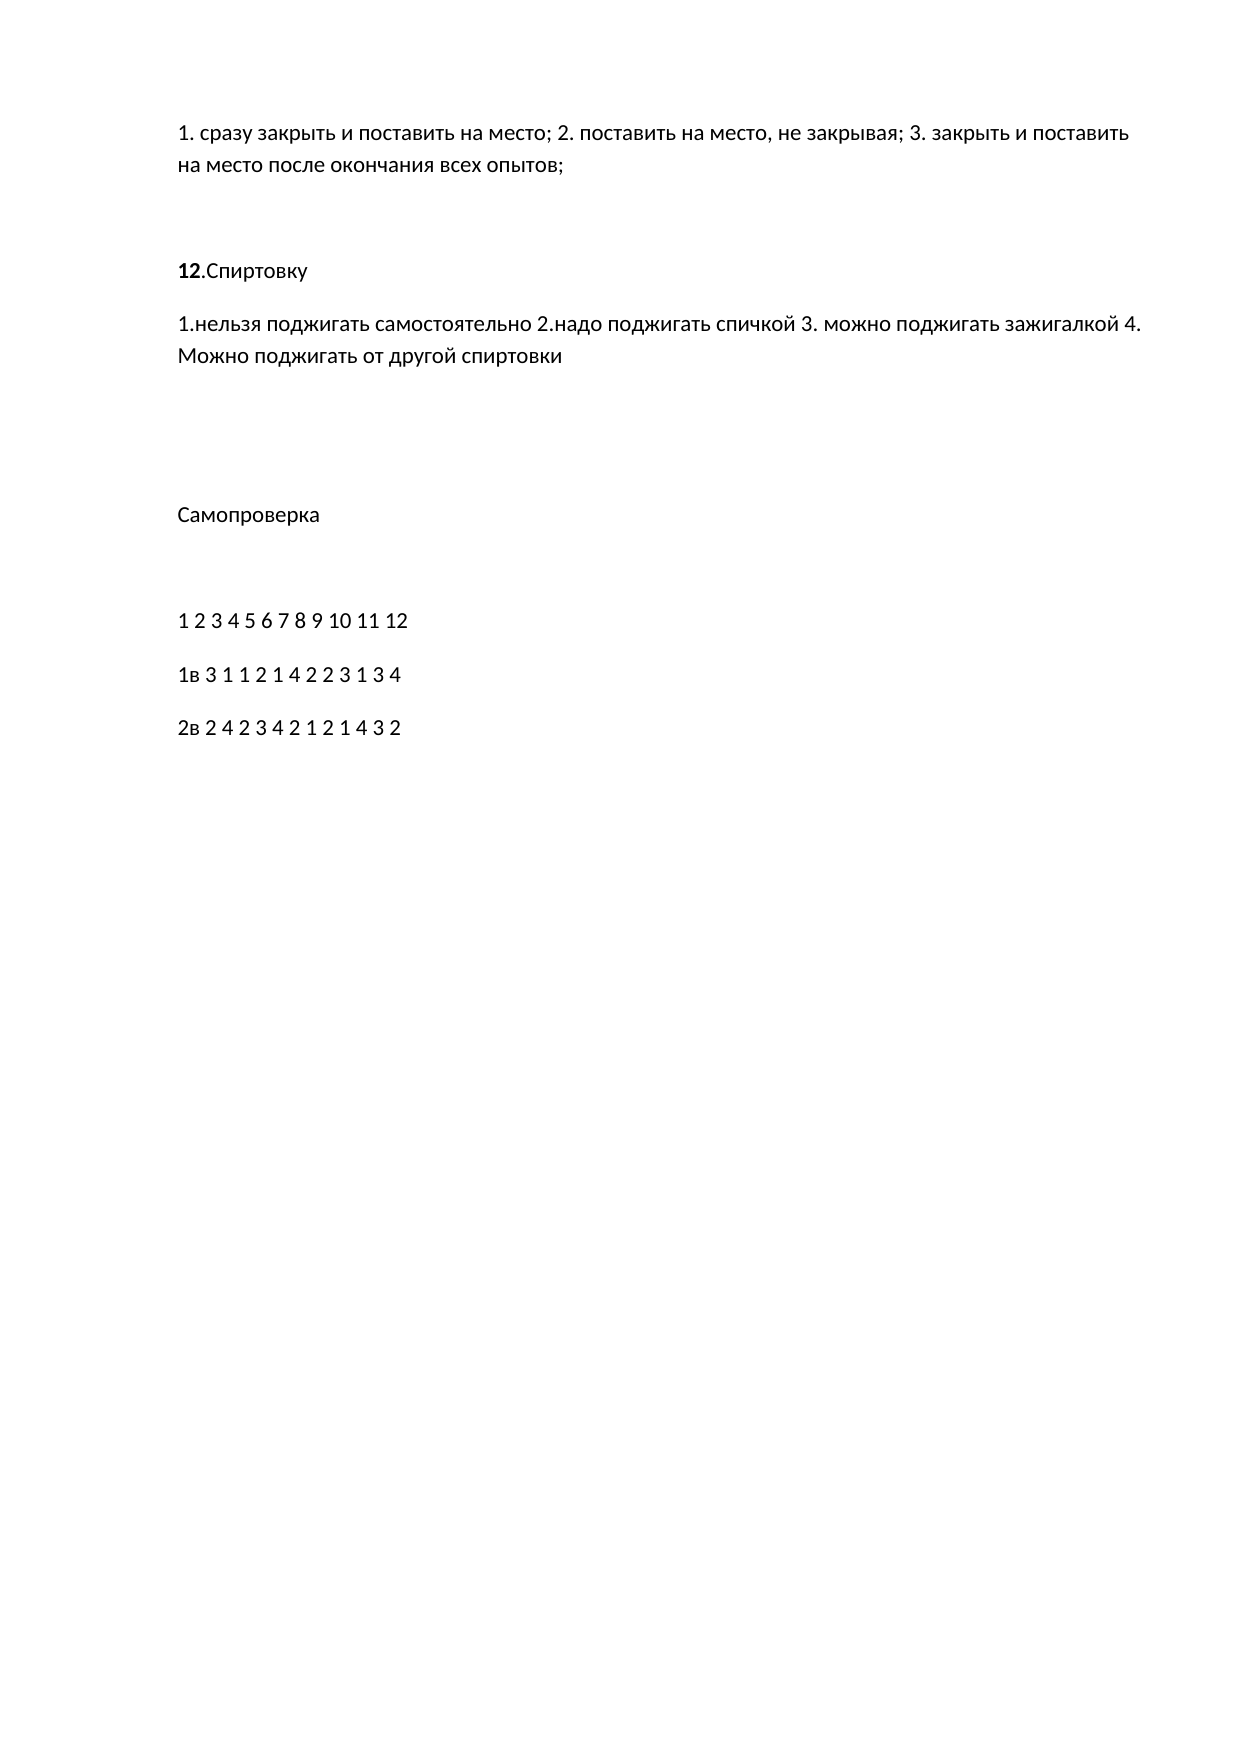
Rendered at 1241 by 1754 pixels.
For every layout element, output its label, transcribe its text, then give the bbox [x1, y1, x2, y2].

text Самопроверка [177, 501, 1152, 529]
text 1.нельзя поджигать самостоятельно 2.надо поджигать спичкой 3. можно поджигать зажигалкой 4. Можно поджигать от другой спиртовки [177, 309, 1152, 369]
text 1 2 3 4 5 6 7 8 9 10 11 12 [177, 607, 1152, 635]
text 1в 3 1 1 2 1 4 2 2 3 1 3 4 [177, 660, 1152, 688]
text 12.Спиртовку [177, 256, 1152, 284]
text 1. сразу закрыть и поставить на место; 2. поставить на место, не закрывая; 3. закрыть и поставить на место после окончания всех опытов; [177, 118, 1152, 178]
text 2в 2 4 2 3 4 2 1 2 1 4 3 2 [177, 713, 1152, 741]
